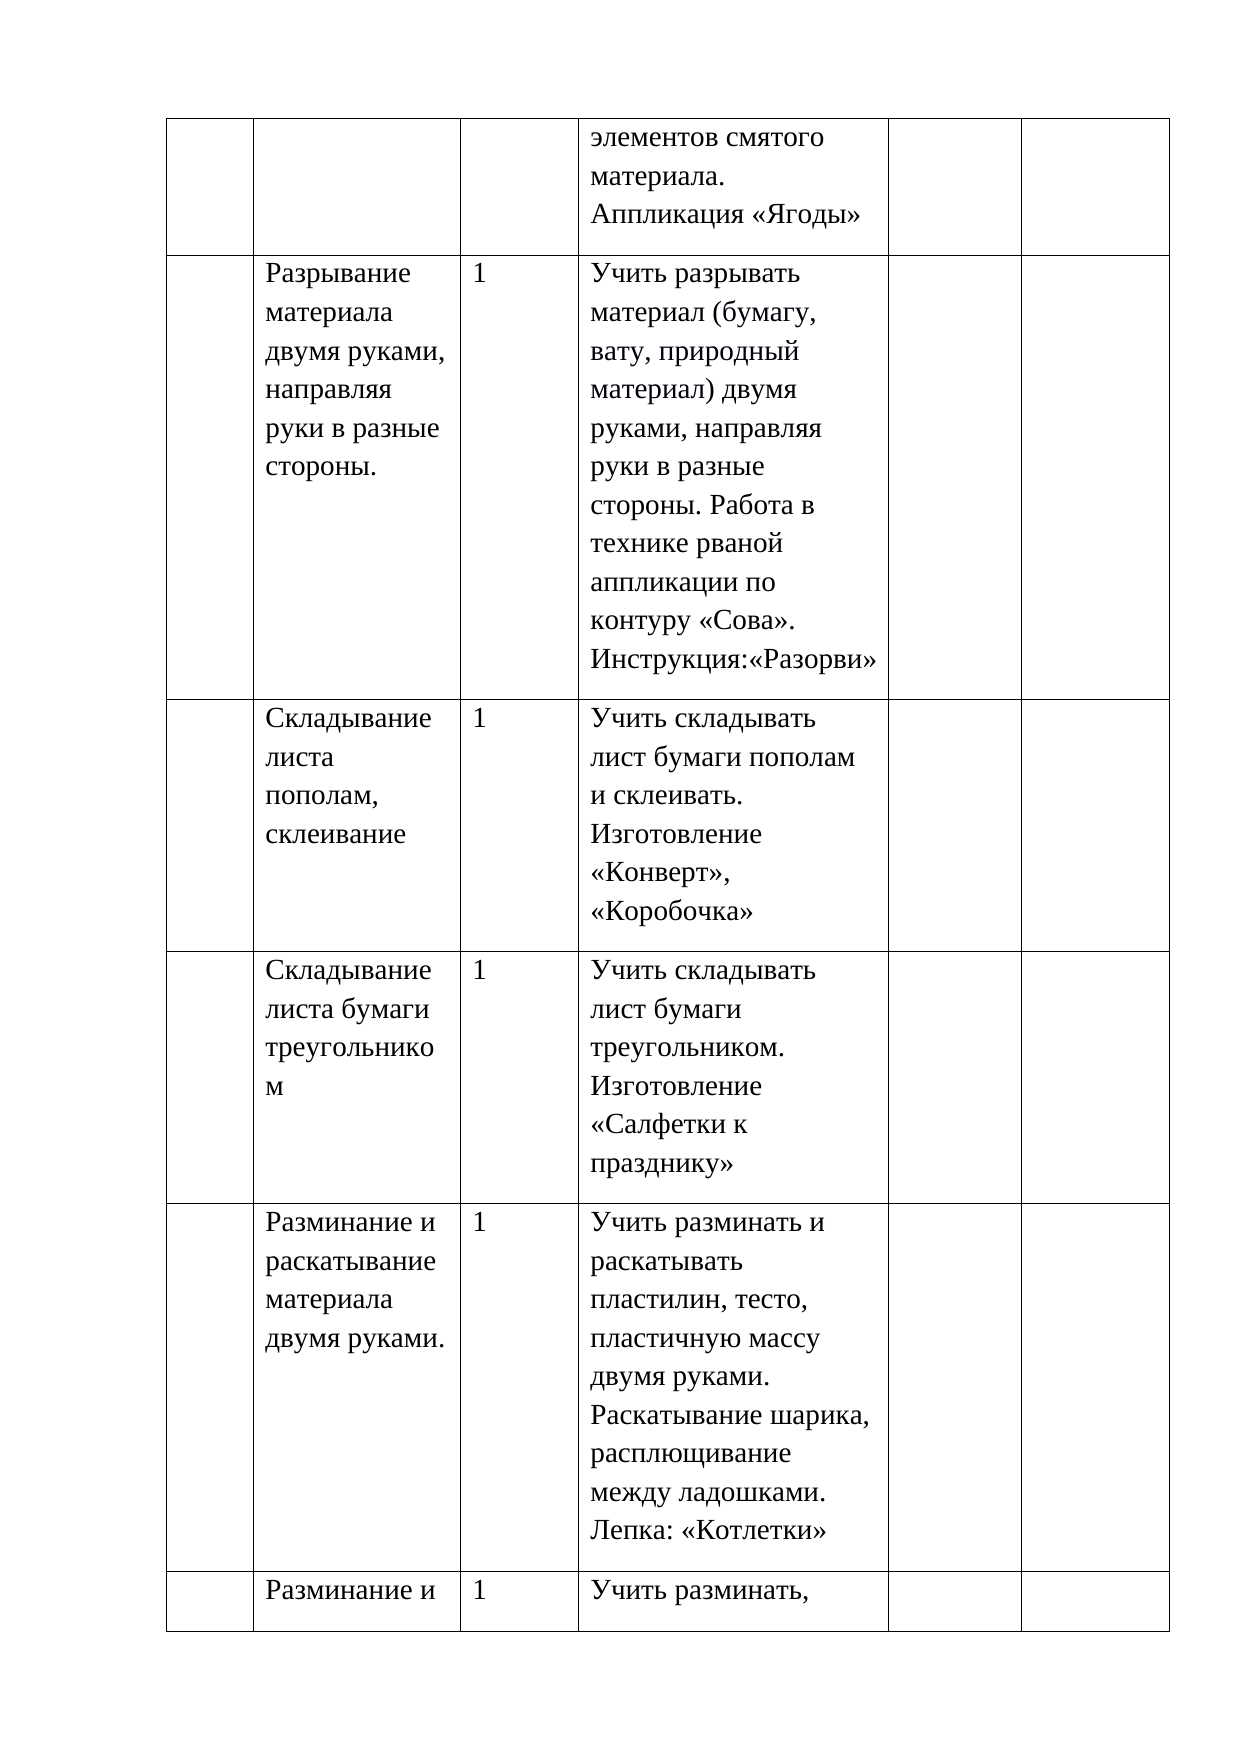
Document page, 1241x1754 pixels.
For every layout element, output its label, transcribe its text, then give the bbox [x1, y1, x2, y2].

table_cell [167, 119, 253, 254]
table_cell [889, 256, 1021, 699]
table_cell Учить разминать и раскатывать пластилин, тесто, пластичную массу двумя руками. Раскатывание шарика, расплющивание между ладошками. Лепка: «Котлетки» [579, 1204, 888, 1571]
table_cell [254, 1572, 460, 1631]
table_cell Разминание и раскатывание материала двумя руками. [254, 1204, 460, 1571]
table_cell [167, 256, 253, 699]
table_cell [167, 952, 253, 1203]
table_cell [167, 700, 253, 951]
table_cell Разрывание материала двумя руками, направляя руки в разные стороны. [254, 256, 460, 699]
table_cell Учить складывать лист бумаги треугольником. Изготовление «Салфетки к празднику» [579, 952, 888, 1203]
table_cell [254, 119, 460, 254]
table_cell [889, 952, 1021, 1203]
table_cell 1 [461, 1204, 578, 1571]
table_cell Складывание листа бумаги треугольником [254, 952, 460, 1203]
table_cell [889, 1572, 1021, 1631]
table_cell 1 [461, 952, 578, 1203]
table_cell [1022, 952, 1169, 1203]
table_cell 1 [461, 1572, 578, 1631]
table_cell [889, 119, 1021, 254]
table_cell 1 [461, 119, 578, 254]
table_cell Учить разрывать материал (бумагу, вату, природный материал) двумя руками, направляя руки в разные стороны. Работа в технике рваной аппликации по контуру «Сова». Инструкция:«Разорви» [579, 256, 888, 699]
table_cell [1022, 1204, 1169, 1571]
table_cell [167, 1204, 253, 1571]
table_cell [1022, 700, 1169, 951]
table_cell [579, 1572, 888, 1631]
table_cell [889, 1204, 1021, 1571]
table_cell Складывание листа пополам, склеивание [254, 700, 460, 951]
table_cell [1022, 1572, 1169, 1631]
table_cell [1022, 256, 1169, 699]
table_cell [1022, 119, 1169, 254]
table_cell 1 [461, 256, 578, 699]
table_cell Учить складывать лист бумаги пополам и склеивать. Изготовление «Конверт», «Коробочка» [579, 700, 888, 951]
table_cell 1 [461, 700, 578, 951]
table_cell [579, 119, 888, 254]
table_cell [889, 700, 1021, 951]
table_cell [167, 1572, 253, 1631]
